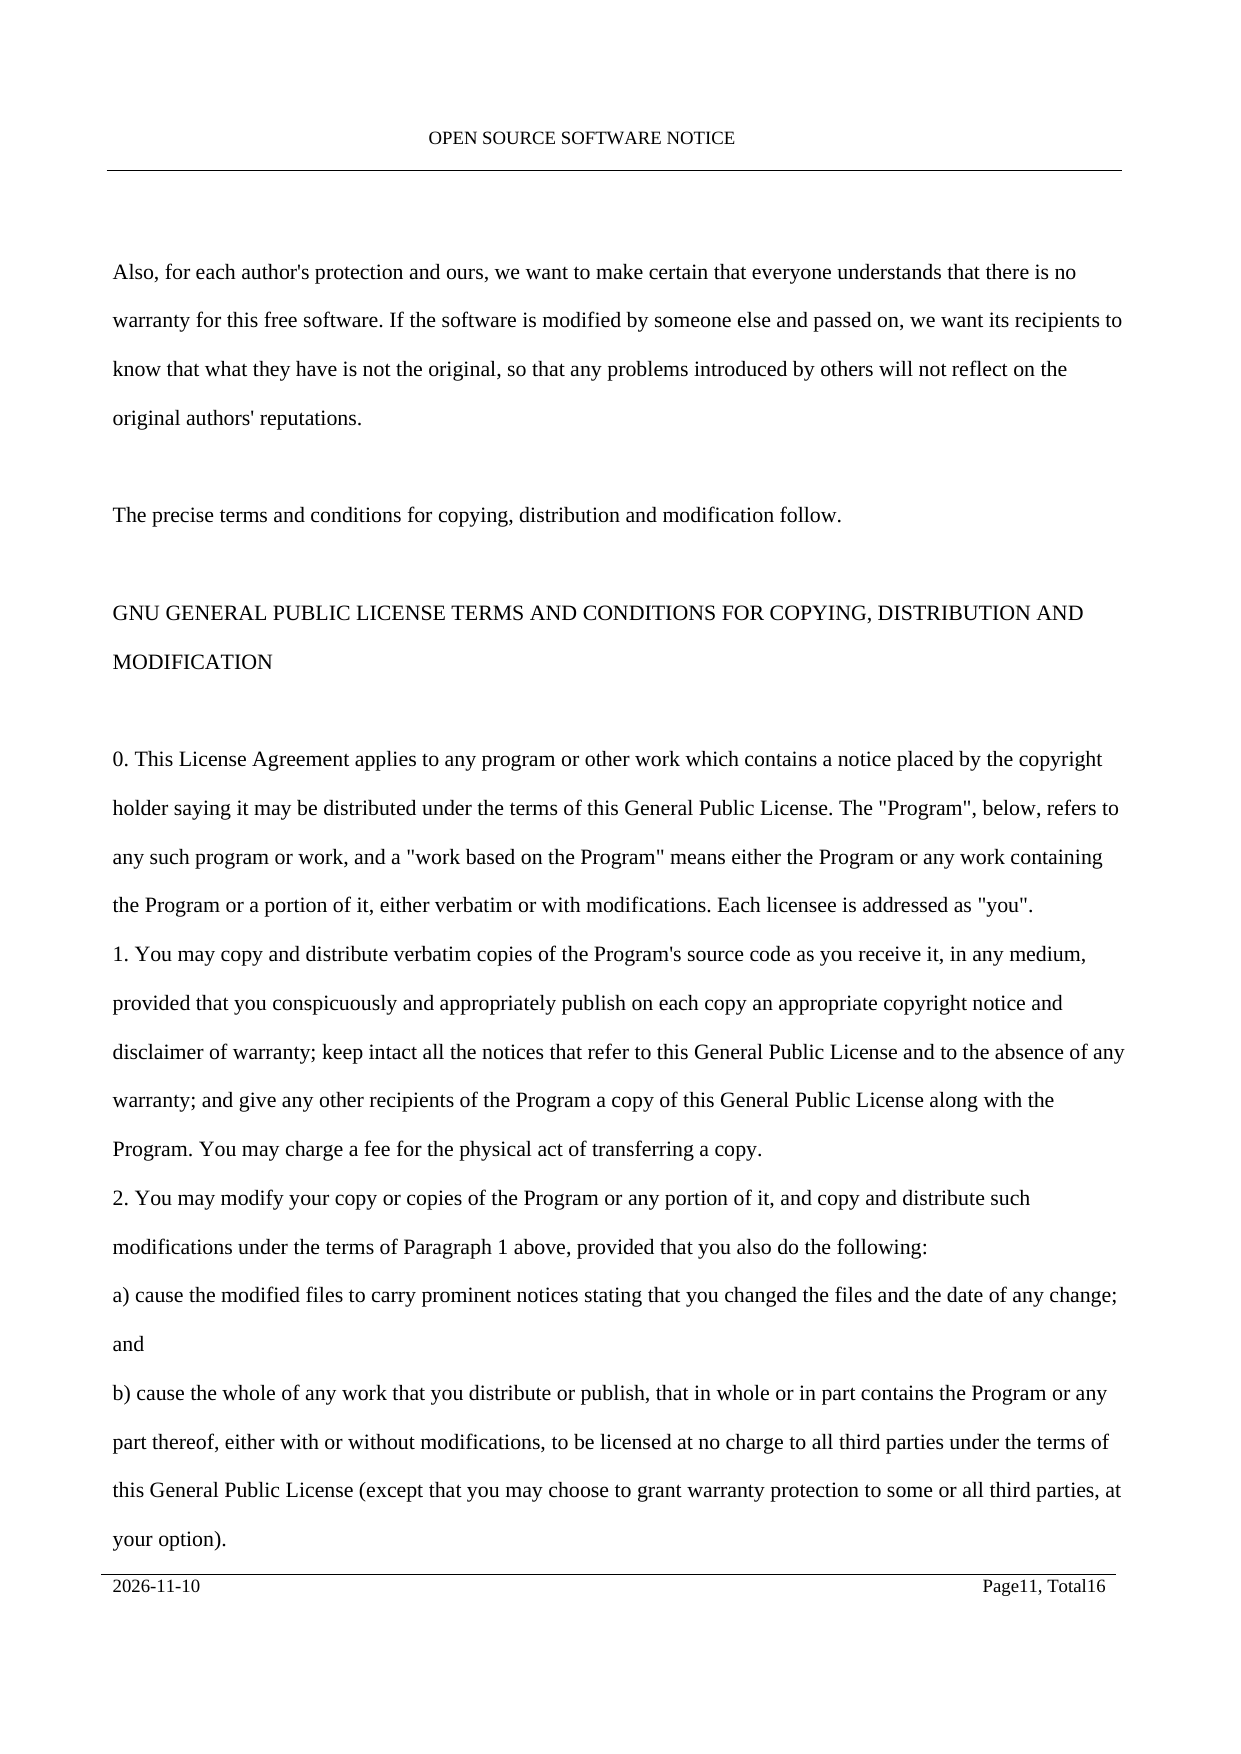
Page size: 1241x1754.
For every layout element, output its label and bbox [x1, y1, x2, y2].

text [112, 206, 1128, 1555]
